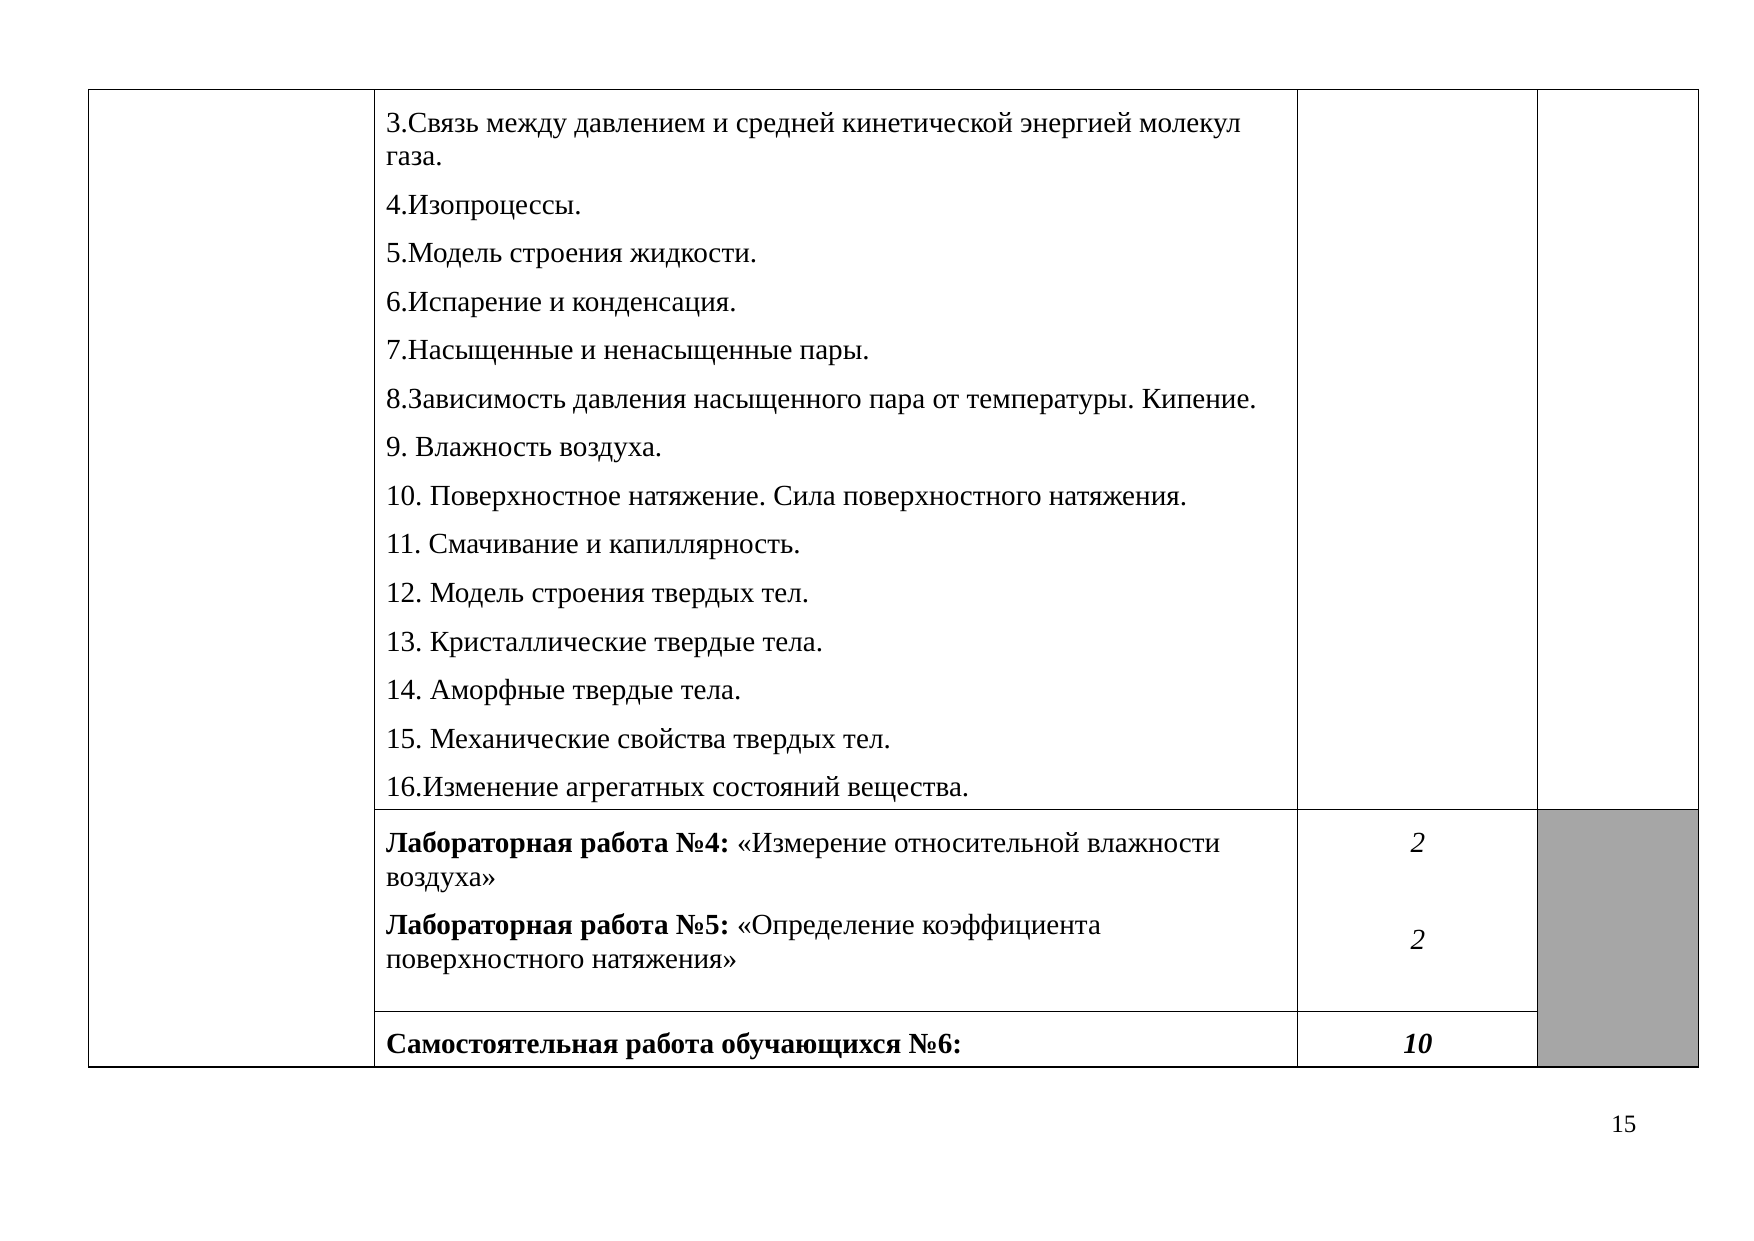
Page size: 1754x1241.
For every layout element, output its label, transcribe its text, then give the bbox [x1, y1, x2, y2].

table_cell 2 2 [1298, 810, 1537, 1011]
table_cell [1538, 810, 1698, 1066]
table_cell [1538, 90, 1698, 809]
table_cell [375, 90, 1297, 809]
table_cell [375, 1012, 1297, 1066]
table_cell Лабораторная работа №4: «Измерение относительной влажности воздуха» Лабораторная работа №5: «Определение коэффициента поверхностного натяжения» [375, 810, 1297, 1011]
table_cell 10 [1298, 1012, 1537, 1066]
